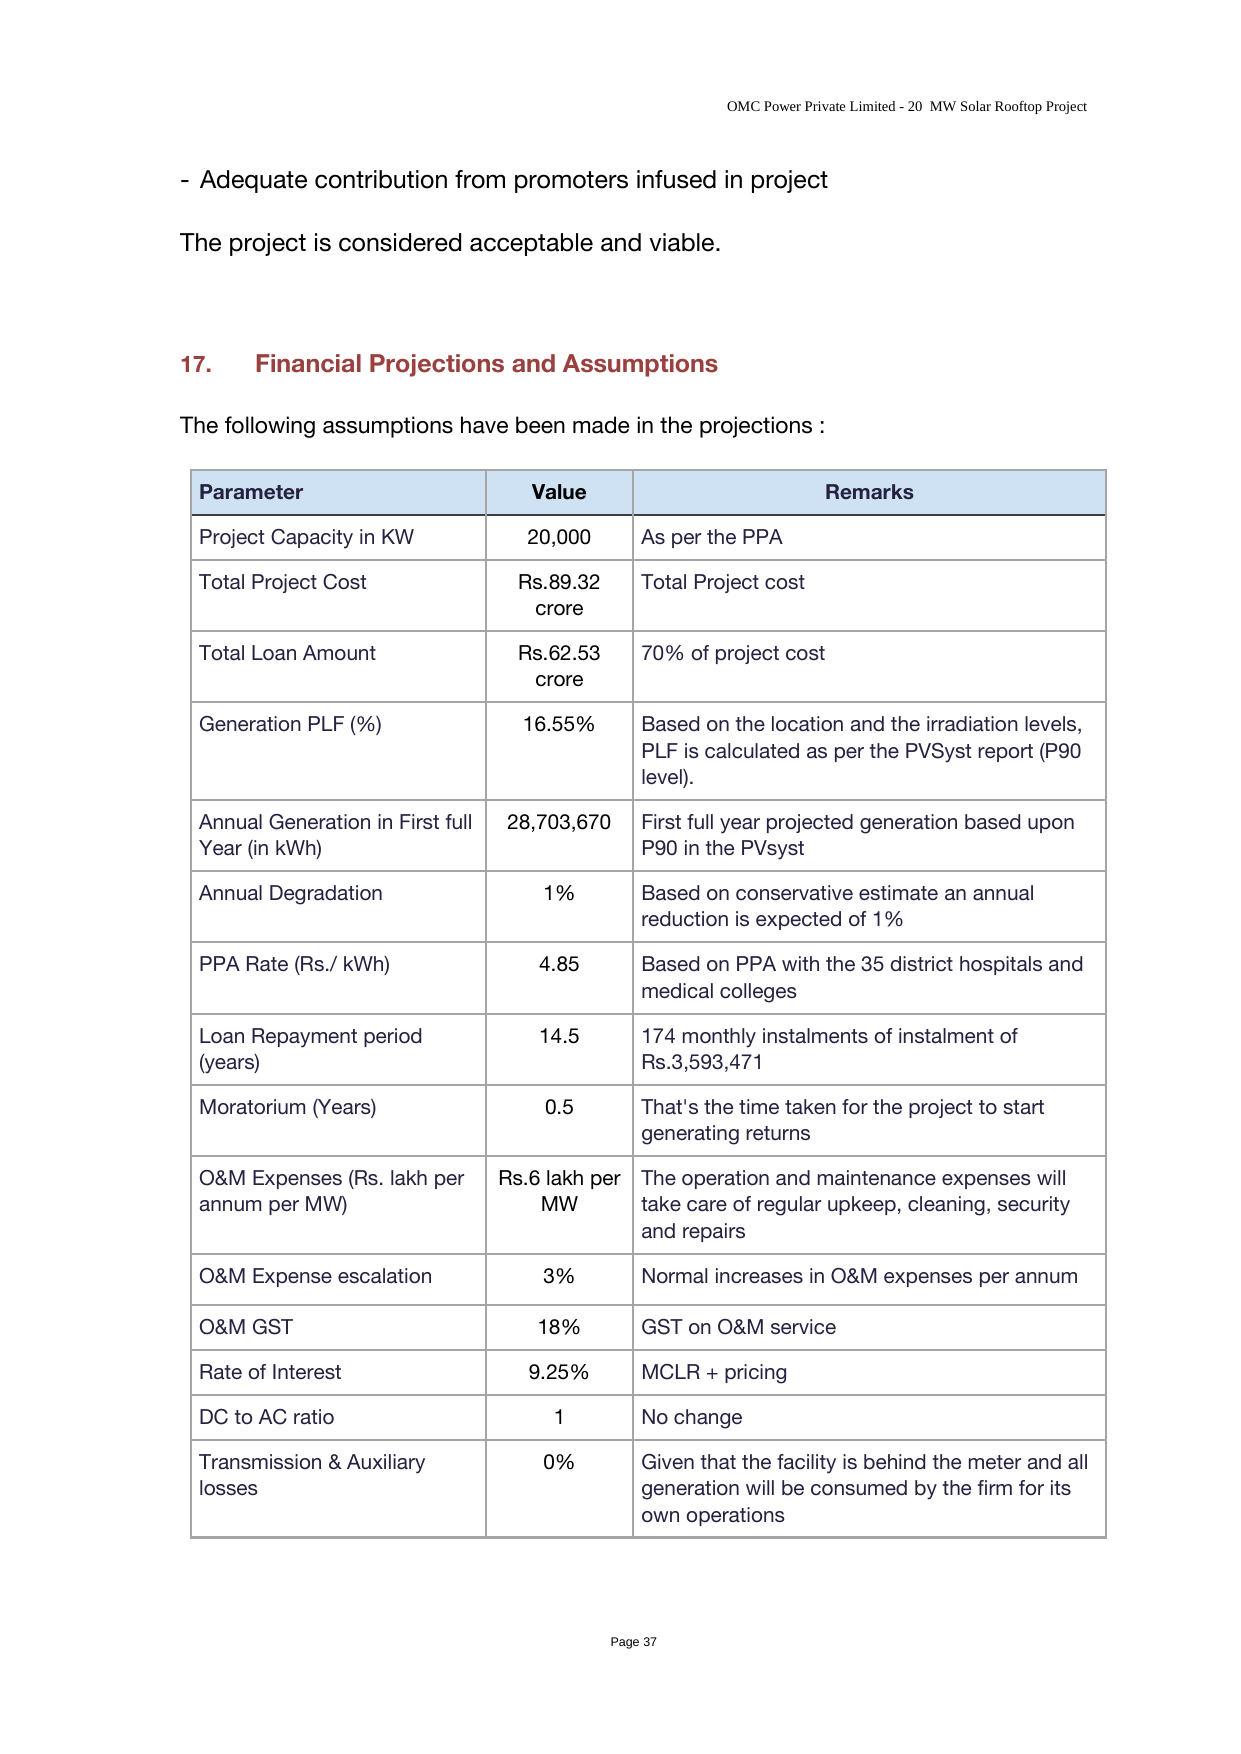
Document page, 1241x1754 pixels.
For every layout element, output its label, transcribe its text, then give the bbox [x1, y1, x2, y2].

table_cell 28,703,670 [487, 801, 632, 870]
table_cell First full year projected generation based upon P90 in the PVsyst [634, 801, 1105, 870]
table_cell Based on PPA with the 35 district hospitals and medical colleges [634, 943, 1105, 1012]
table_cell 174 monthly instalments of instalment of Rs.3,593,471 [634, 1015, 1105, 1084]
table_cell 18% [487, 1306, 632, 1349]
table_cell 3% [487, 1255, 632, 1304]
table_cell Total Loan Amount [192, 632, 485, 701]
table_cell PPA Rate (Rs./ kWh) [192, 943, 485, 1012]
table_header Parameter [192, 471, 485, 514]
table_cell Annual Generation in First full Year (in kWh) [192, 801, 485, 870]
table_cell 20,000 [487, 516, 632, 559]
text 17. Financial Projections and Assumptions [180, 348, 1087, 379]
table_cell Annual Degradation [192, 872, 485, 941]
table_cell 14.5 [487, 1015, 632, 1084]
table_cell Moratorium (Years) [192, 1086, 485, 1155]
table_cell Loan Repayment period (years) [192, 1015, 485, 1084]
text The following assumptions have been made in the projections : [180, 411, 1087, 440]
table_cell Given that the facility is behind the meter and all generation will be consumed by the firm for its own operations [634, 1441, 1105, 1536]
table_cell 0.5 [487, 1086, 632, 1155]
table_cell 1% [487, 872, 632, 941]
table_cell Generation PLF (%) [192, 703, 485, 799]
table_cell Project Capacity in KW [192, 516, 485, 559]
table_cell 4.85 [487, 943, 632, 1012]
table_cell 9.25% [487, 1351, 632, 1394]
table_cell That's the time taken for the project to start generating returns [634, 1086, 1105, 1155]
table_cell MCLR + pricing [634, 1351, 1105, 1394]
table_cell Rs.62.53 crore [487, 632, 632, 701]
table_cell O&M GST [192, 1306, 485, 1349]
table_cell GST on O&M service [634, 1306, 1105, 1349]
list Adequate contribution from promoters infused in project [180, 164, 1087, 196]
table_cell 0% [487, 1441, 632, 1536]
table_cell Rs.6 lakh per MW [487, 1157, 632, 1252]
table_cell Rate of Interest [192, 1351, 485, 1394]
table_cell 1 [487, 1396, 632, 1439]
table_cell Transmission & Auxiliary losses [192, 1441, 485, 1536]
table_cell O&M Expense escalation [192, 1255, 485, 1304]
table_header Value [487, 471, 632, 514]
table_cell Rs.89.32 crore [487, 561, 632, 630]
table_cell The operation and maintenance expenses will take care of regular upkeep, cleaning, security and repairs [634, 1157, 1105, 1252]
table_cell 70% of project cost [634, 632, 1105, 701]
text The project is considered acceptable and viable. [180, 227, 1087, 259]
table_cell Normal increases in O&M expenses per annum [634, 1255, 1105, 1304]
table_cell Based on the location and the irradiation levels, PLF is calculated as per the PVSyst report (P90 level). [634, 703, 1105, 799]
table_cell Total Project cost [634, 561, 1105, 630]
table_cell DC to AC ratio [192, 1396, 485, 1439]
table_cell O&M Expenses (Rs. lakh per annum per MW) [192, 1157, 485, 1252]
table_cell Total Project Cost [192, 561, 485, 630]
table_cell Based on conservative estimate an annual reduction is expected of 1% [634, 872, 1105, 941]
table_cell As per the PPA [634, 516, 1105, 559]
table_header Remarks [634, 471, 1105, 514]
table_cell No change [634, 1396, 1105, 1439]
table_cell 16.55% [487, 703, 632, 799]
